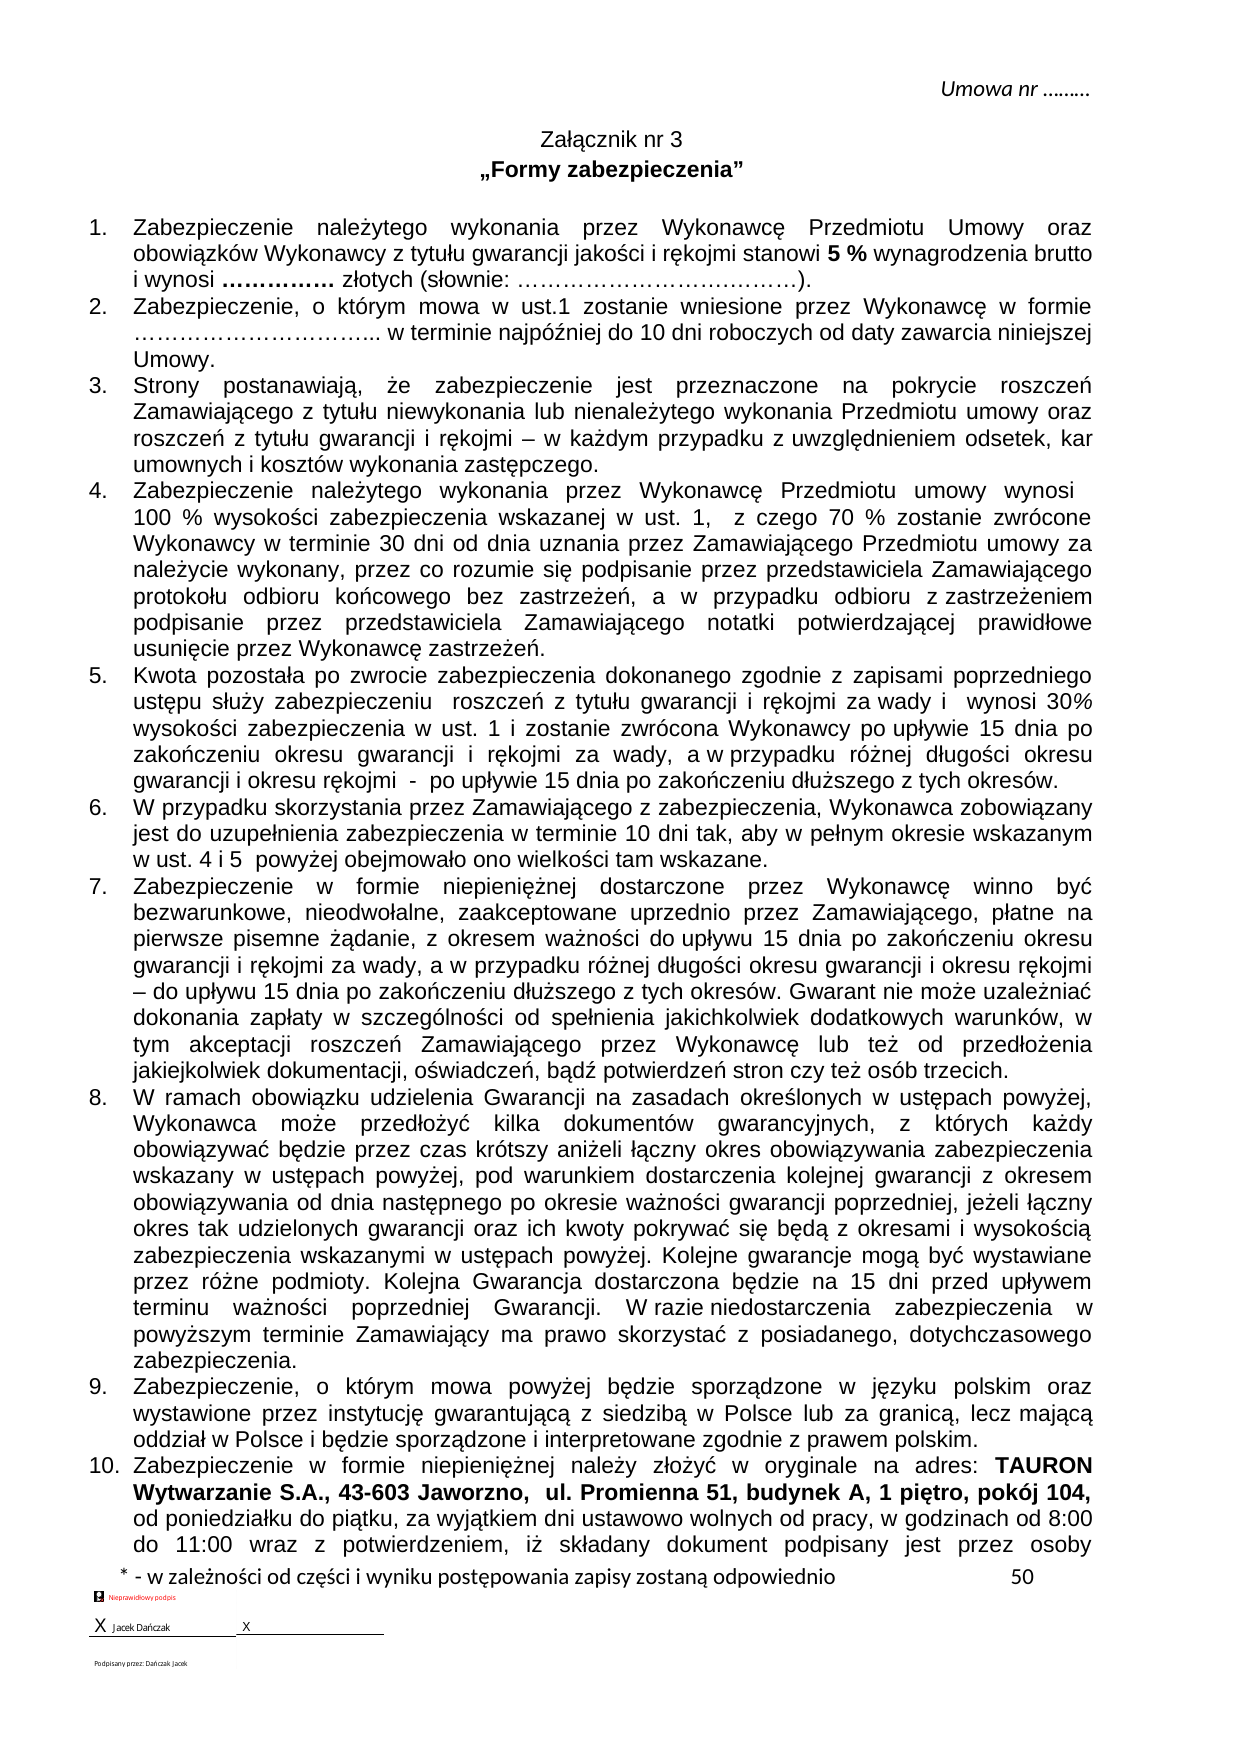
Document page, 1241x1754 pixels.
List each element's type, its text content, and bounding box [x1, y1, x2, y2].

text Załącznik nr 3 [137, 126, 1086, 153]
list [88, 1452, 1093, 1558]
list Zabezpieczenie należytego wykonania przez Wykonawcę Przedmiotu Umowy oraz obowiązków Wykonawcy z tytułu gwarancji jakości i rękojmi stanowi 5 % wynagrodzenia brutto i wynosi …………… złotych (słownie: ……………………….………). [88, 214, 1093, 293]
list Kwota pozostała po zwrocie zabezpieczenia dokonanego zgodnie z zapisami poprzedniego ustępu służy zabezpieczeniu roszczeń z tytułu gwarancji i rękojmi za wady i wynosi 30% wysokości zabezpieczenia w ust. 1 i zostanie zwrócona Wykonawcy po upływie 15 dnia po zakończeniu okresu gwarancji i rękojmi za wady, a w przypadku różnej długości okresu gwarancji i okresu rękojmi - po upływie 15 dnia po zakończeniu dłuższego z tych okresów. [88, 662, 1093, 793]
list W przypadku skorzystania przez Zamawiającego z zabezpieczenia, Wykonawca zobowiązany jest do uzupełnienia zabezpieczenia w terminie 10 dni tak, aby w pełnym okresie wskazanym w ust. 4 i 5 powyżej obejmowało ono wielkości tam wskazane. [88, 793, 1093, 873]
list Zabezpieczenie w formie niepieniężnej dostarczone przez Wykonawcę winno być bezwarunkowe, nieodwołalne, zaakceptowane uprzednio przez Zamawiającego, płatne na pierwsze pisemne żądanie, z okresem ważności do upływu 15 dnia po zakończeniu okresu gwarancji i rękojmi za wady, a w przypadku różnej długości okresu gwarancji i okresu rękojmi – do upływu 15 dnia po zakończeniu dłuższego z tych okresów. Gwarant nie może uzależniać dokonania zapłaty w szczególności od spełnienia jakichkolwiek dodatkowych warunków, w tym akceptacji roszczeń Zamawiającego przez Wykonawcę lub też od przedłożenia jakiejkolwiek dokumentacji, oświadczeń, bądź potwierdzeń stron czy też osób trzecich. [88, 873, 1093, 1083]
list Zabezpieczenie, o którym mowa w ust.1 zostanie wniesione przez Wykonawcę w formie …………………………... w terminie najpóźniej do 10 dni roboczych od daty zawarcia niniejszej Umowy. [88, 293, 1093, 372]
text „Formy zabezpieczenia” [205, 156, 1018, 182]
list Strony postanawiają, że zabezpieczenie jest przeznaczone na pokrycie roszczeń Zamawiającego z tytułu niewykonania lub nienależytego wykonania Przedmiotu umowy oraz roszczeń z tytułu gwarancji i rękojmi – w każdym przypadku z uwzględnieniem odsetek, kar umownych i kosztów wykonania zastępczego. [88, 372, 1093, 477]
list Zabezpieczenie, o którym mowa powyżej będzie sporządzone w języku polskim oraz wystawione przez instytucję gwarantującą z siedzibą w Polsce lub za granicą, lecz mającą oddział w Polsce i będzie sporządzone i interpretowane zgodnie z prawem polskim. [88, 1373, 1093, 1452]
list W ramach obowiązku udzielenia Gwarancji na zasadach określonych w ustępach powyżej, Wykonawca może przedłożyć kilka dokumentów gwarancyjnych, z których każdy obowiązywać będzie przez czas krótszy aniżeli łączny okres obowiązywania zabezpieczenia wskazany w ustępach powyżej, pod warunkiem dostarczenia kolejnej gwarancji z okresem obowiązywania od dnia następnego po okresie ważności gwarancji poprzedniej, jeżeli łączny okres tak udzielonych gwarancji oraz ich kwoty pokrywać się będą z okresami i wysokością zabezpieczenia wskazanymi w ustępach powyżej. Kolejne gwarancje mogą być wystawiane przez różne podmioty. Kolejna Gwarancja dostarczona będzie na 15 dni przed upływem terminu ważności poprzedniej Gwarancji. W razie niedostarczenia zabezpieczenia w powyższym terminie Zamawiający ma prawo skorzystać z posiadanego, dotychczasowego zabezpieczenia. [88, 1083, 1093, 1373]
list Zabezpieczenie należytego wykonania przez Wykonawcę Przedmiotu umowy wynosi 100 % wysokości zabezpieczenia wskazanej w ust. 1, z czego 70 % zostanie zwrócone Wykonawcy w terminie 30 dni od dnia uznania przez Zamawiającego Przedmiotu umowy za należycie wykonany, przez co rozumie się podpisanie przez przedstawiciela Zamawiającego protokołu odbioru końcowego bez zastrzeżeń, a w przypadku odbioru z zastrzeżeniem podpisanie przez przedstawiciela Zamawiającego notatki potwierdzającej prawidłowe usunięcie przez Wykonawcę zastrzeżeń. [88, 477, 1093, 662]
